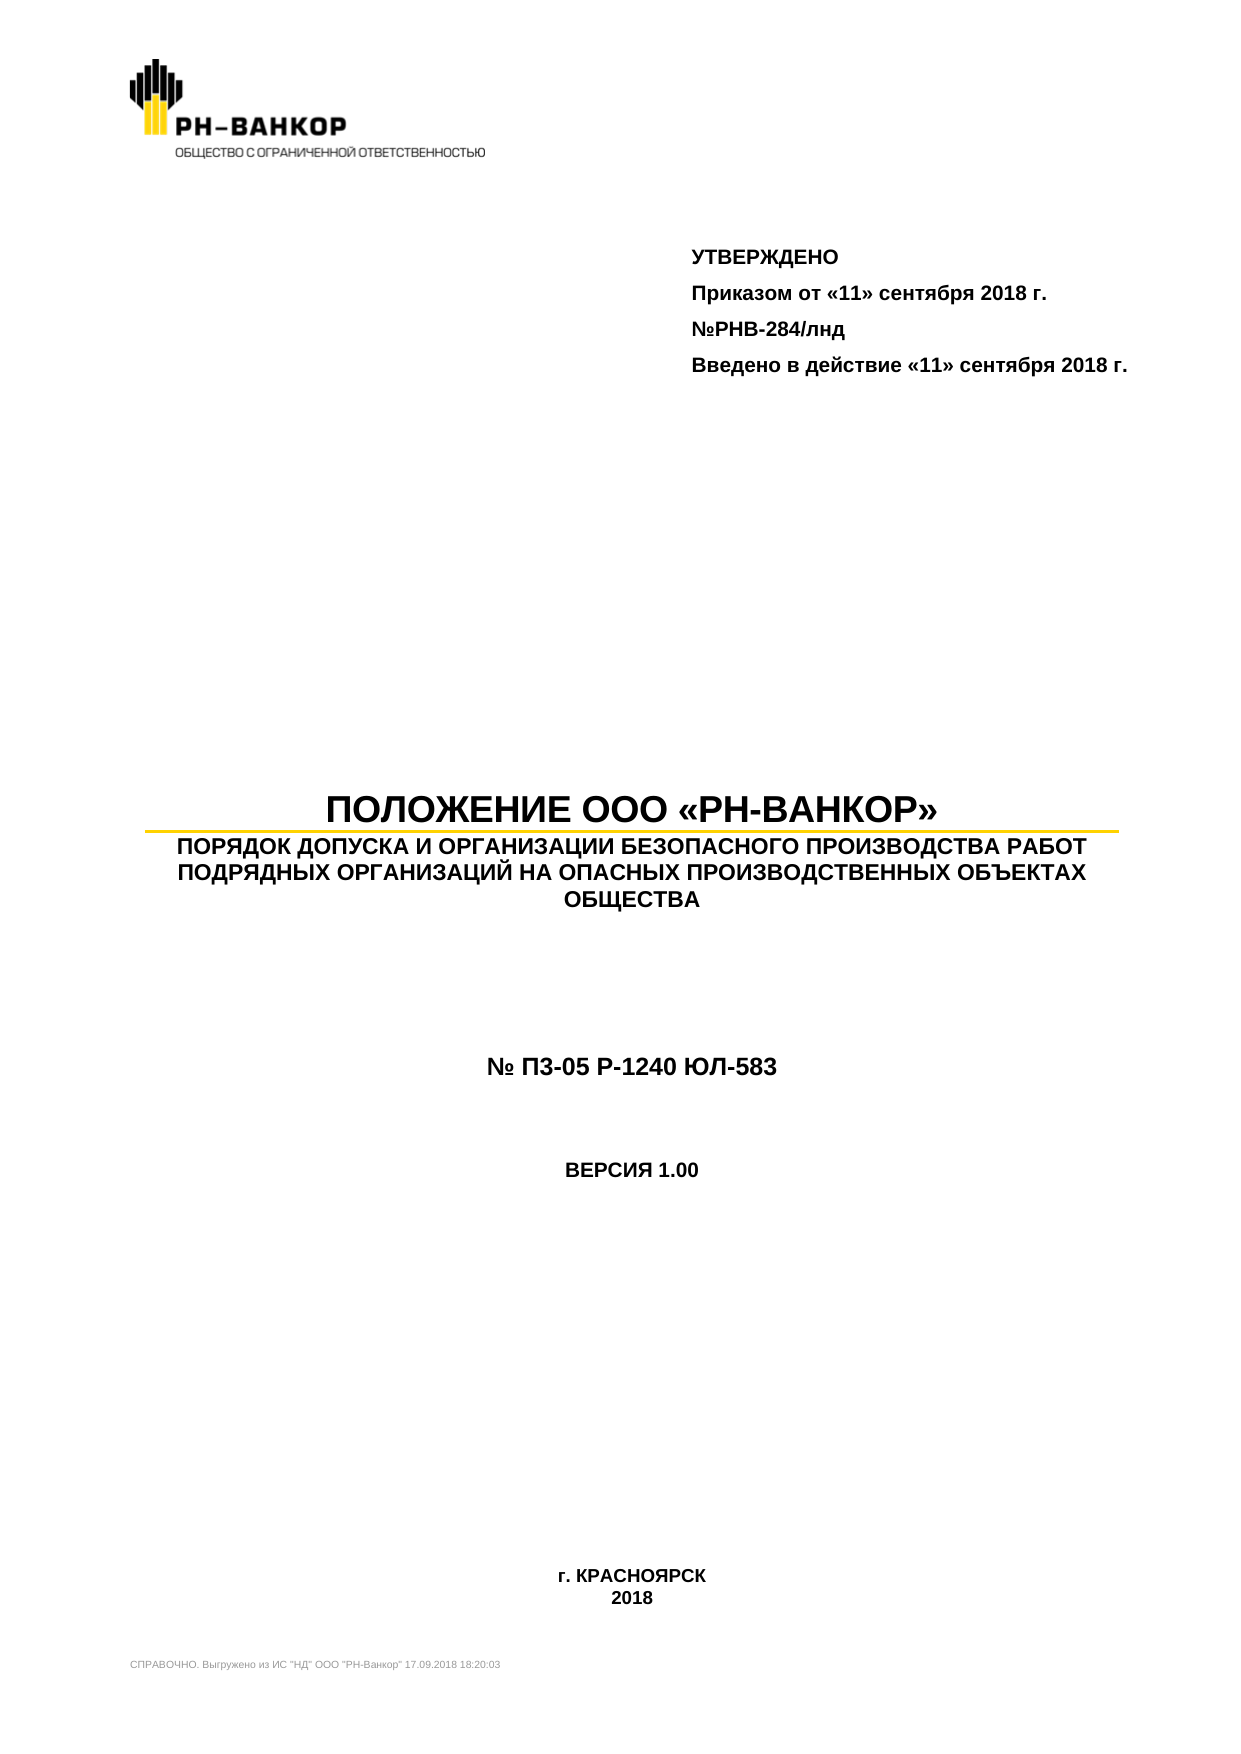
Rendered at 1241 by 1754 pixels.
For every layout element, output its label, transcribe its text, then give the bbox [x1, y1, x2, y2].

text г. КРАСНОЯРСК [130, 1565, 1134, 1586]
table_header ПОЛОЖЕНИЕ ООО «РН-ВАНКОР» [145, 787, 1119, 830]
text ПОРЯДОК ДОПУСКА И ОРГАНИЗАЦИИ БЕЗОПАСНОГО ПРОИЗВОДСТВА РАБОТ ПОДРЯДНЫХ ОРГАНИЗАЦИЙ НА ОПАСНЫХ ПРОИЗВОДСТВЕННЫХ ОБЪЕКТАХ ОБЩЕСТВА [130, 833, 1134, 912]
text Приказом от «11» сентября 2018 г. [691, 281, 1134, 305]
text УТВЕРЖДЕНО [691, 245, 1134, 269]
text № П3-05 Р-1240 ЮЛ-583 [130, 1052, 1134, 1081]
text 2018 [130, 1586, 1134, 1608]
text ВЕРСИЯ 1.00 [130, 1158, 1134, 1182]
text Введено в действие «11» сентября 2018 г. [691, 353, 1134, 377]
picture [129, 59, 485, 159]
text №РНВ-284/лнд [691, 317, 1134, 341]
